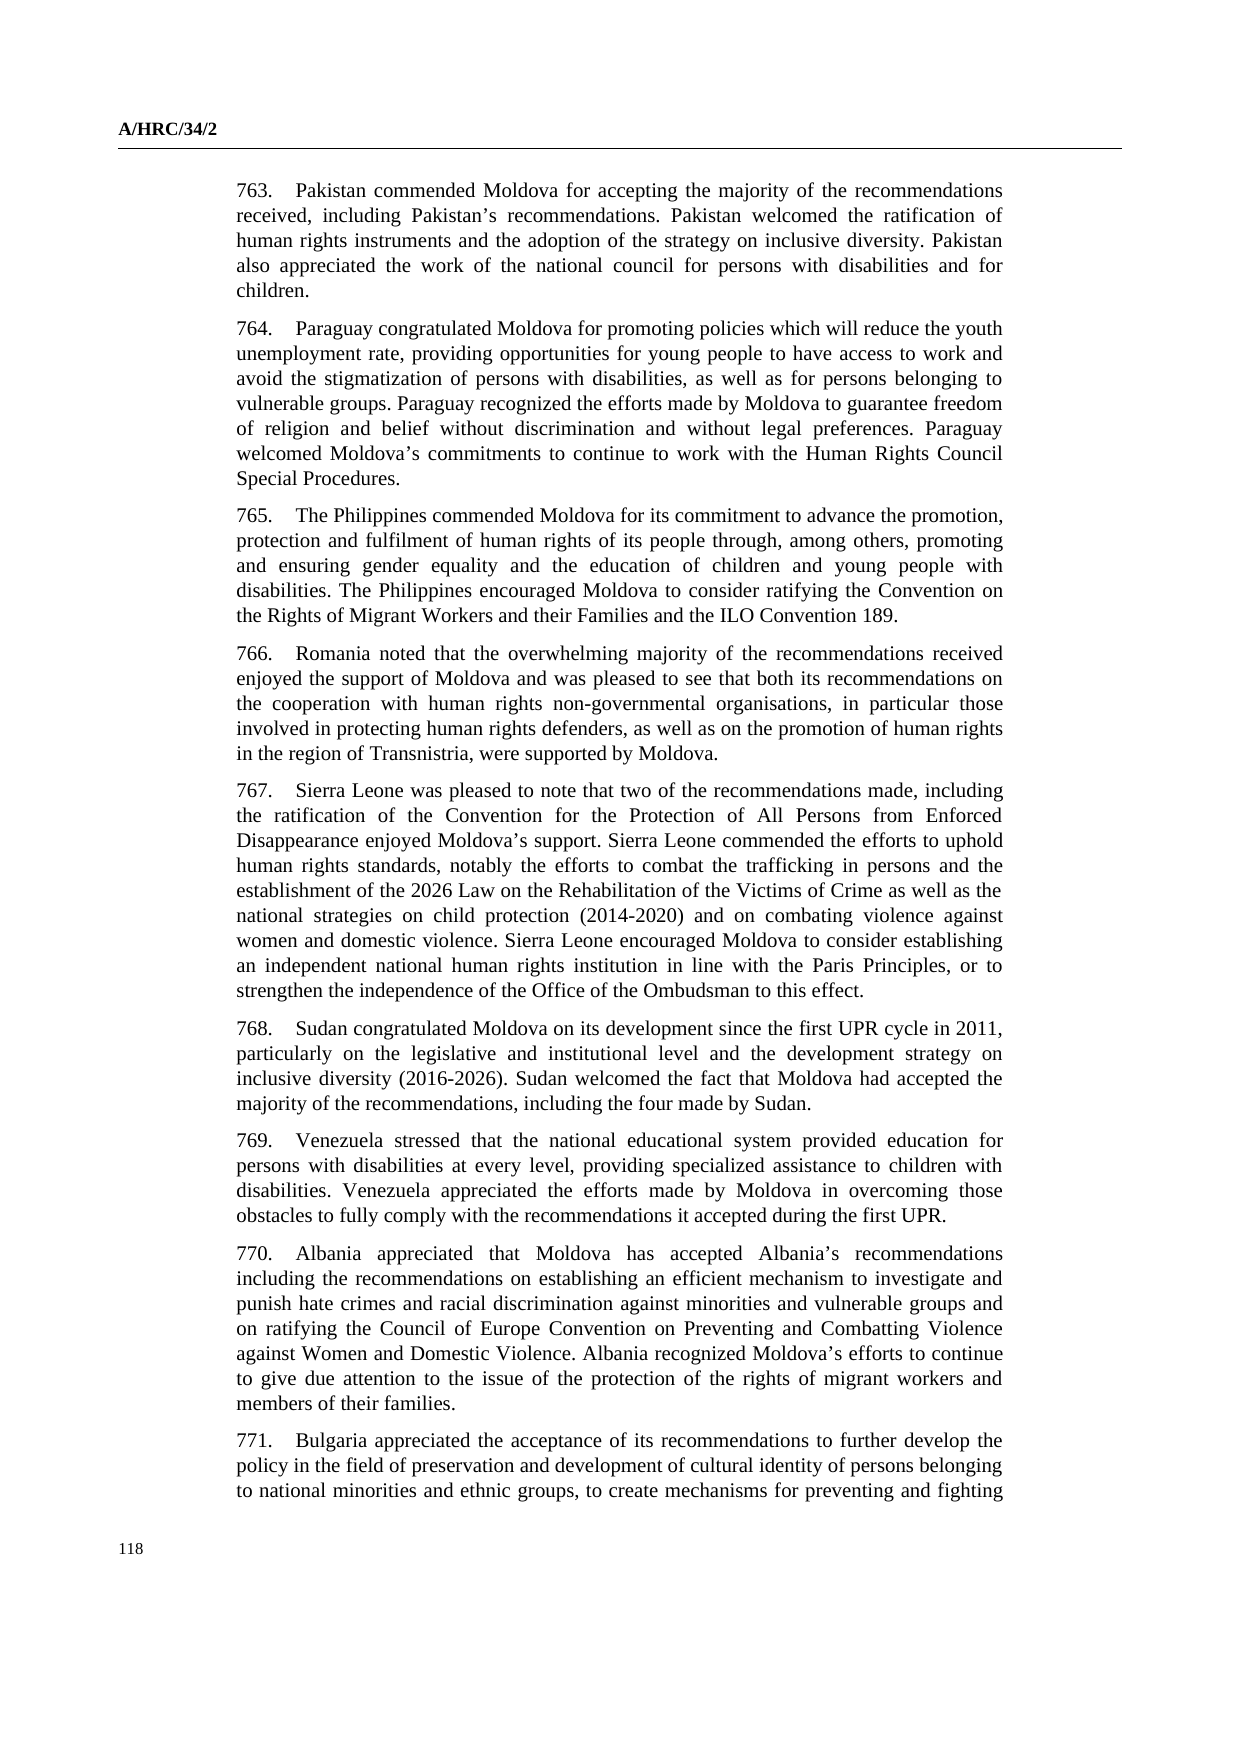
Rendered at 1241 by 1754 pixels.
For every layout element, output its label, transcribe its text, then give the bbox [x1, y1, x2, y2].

text 765. The Philippines commended Moldova for its commitment to advance the promotion, protection and fulfilment of human rights of its people through, among others, promoting and ensuring gender equality and the education of children and young people with disabilities. The Philippines encouraged Moldova to consider ratifying the Convention on the Rights of Migrant Workers and their Families and the ILO Convention 189. [236, 502, 1004, 627]
text 767. Sierra Leone was pleased to note that two of the recommendations made, including the ratification of the Convention for the Protection of All Persons from Enforced Disappearance enjoyed Moldova’s support. Sierra Leone commended the efforts to uphold human rights standards, notably the efforts to combat the trafficking in persons and the establishment of the 2026 Law on the Rehabilitation of the Victims of Crime as well as the national strategies on child protection (2014-2020) and on combating violence against women and domestic violence. Sierra Leone encouraged Moldova to consider establishing an independent national human rights institution in line with the Paris Principles, or to strengthen the independence of the Office of the Ombudsman to this effect. [236, 777, 1004, 1002]
text 764. Paraguay congratulated Moldova for promoting policies which will reduce the youth unemployment rate, providing opportunities for young people to have access to work and avoid the stigmatization of persons with disabilities, as well as for persons belonging to vulnerable groups. Paraguay recognized the efforts made by Moldova to guarantee freedom of religion and belief without discrimination and without legal preferences. Paraguay welcomed Moldova’s commitments to continue to work with the Human Rights Council Special Procedures. [236, 315, 1004, 490]
text 770. Albania appreciated that Moldova has accepted Albania’s recommendations including the recommendations on establishing an efficient mechanism to investigate and punish hate crimes and racial discrimination against minorities and vulnerable groups and on ratifying the Council of Europe Convention on Preventing and Combatting Violence against Women and Domestic Violence. Albania recognized Moldova’s efforts to continue to give due attention to the issue of the protection of the rights of migrant workers and members of their families. [236, 1240, 1004, 1415]
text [236, 1427, 1004, 1502]
text 769. Venezuela stressed that the national educational system provided education for persons with disabilities at every level, providing specialized assistance to children with disabilities. Venezuela appreciated the efforts made by Moldova in overcoming those obstacles to fully comply with the recommendations it accepted during the first UPR. [236, 1127, 1004, 1227]
text 766. Romania noted that the overwhelming majority of the recommendations received enjoyed the support of Moldova and was pleased to see that both its recommendations on the cooperation with human rights non-governmental organisations, in particular those involved in protecting human rights defenders, as well as on the promotion of human rights in the region of Transnistria, were supported by Moldova. [236, 640, 1004, 765]
text 763. Pakistan commended Moldova for accepting the majority of the recommendations received, including Pakistan’s recommendations. Pakistan welcomed the ratification of human rights instruments and the adoption of the strategy on inclusive diversity. Pakistan also appreciated the work of the national council for persons with disabilities and for children. [236, 177, 1004, 302]
text 768. Sudan congratulated Moldova on its development since the first UPR cycle in 2011, particularly on the legislative and institutional level and the development strategy on inclusive diversity (2016-2026). Sudan welcomed the fact that Moldova had accepted the majority of the recommendations, including the four made by Sudan. [236, 1015, 1004, 1115]
